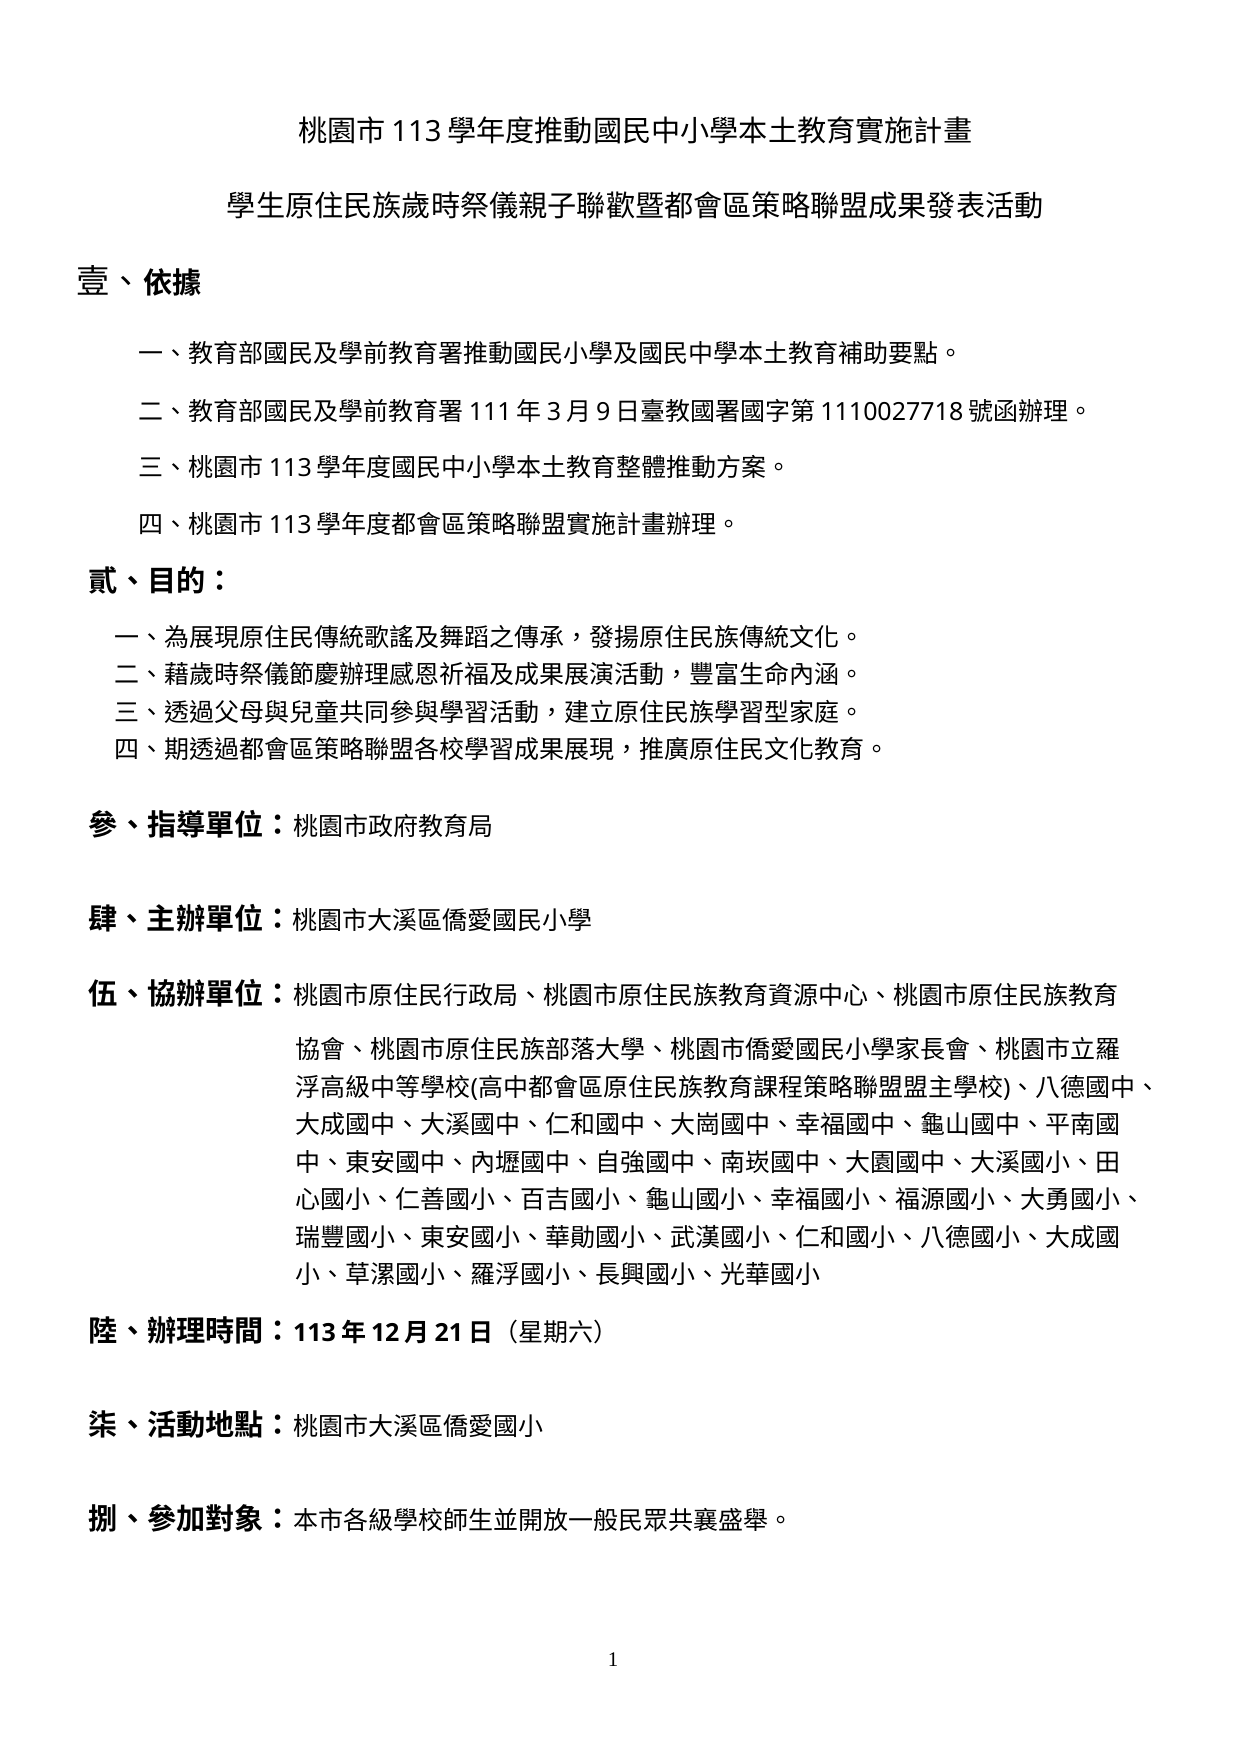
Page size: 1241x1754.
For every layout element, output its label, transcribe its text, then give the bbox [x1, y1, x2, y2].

text 參、指導單位：桃園市政府教育局 [89, 785, 1137, 860]
text 四、桃園市113學年度都會區策略聯盟實施計畫辦理。 [139, 504, 1137, 542]
text 二、教育部國民及學前教育署111年3月9日臺教國署國字第1110027718號函辦理。 [139, 392, 1137, 429]
text 三、桃園市113學年度國民中小學本土教育整體推動方案。 [139, 448, 1137, 485]
text 陸、辦理時間：113年12月21日（星期六） [89, 1292, 1137, 1367]
text 三、透過父母與兒童共同參與學習活動，建立原住民族學習型家庭。 [89, 692, 1137, 729]
text 伍、協辦單位：桃園市原住民行政局、桃園市原住民族教育資源中心、桃園市原住民族教育協會、桃園市原住民族部落大學、桃園市僑愛國民小學家長會、桃園市立羅浮高級中等學校(高中都會區原住民族教育課程策略聯盟盟主學校)、八德國中、大成國中、大溪國中、仁和國中、大崗國中、幸福國中、龜山國中、平南國中、東安國中、內壢國中、自強國中、南崁國中、大園國中、大溪國小、田心國小、仁善國小、百吉國小、龜山國小、幸福國小、福源國小、大勇國小、瑞豐國小、東安國小、華勛國小、武漢國小、仁和國小、八德國小、大成國小、草漯國小、羅浮國小、長興國小、光華國小 [89, 954, 1137, 1292]
text 學生原住民族歲時祭儀親子聯歡暨都會區策略聯盟成果發表活動 [76, 167, 1194, 242]
text 貳、目的： [89, 542, 1137, 617]
text 二、藉歲時祭儀節慶辦理感恩祈福及成果展演活動，豐富生命內涵。 [89, 654, 1137, 692]
text 捌、參加對象：本市各級學校師生並開放一般民眾共襄盛舉。 [89, 1479, 1137, 1554]
text 壹、依據 [76, 242, 1194, 317]
text 肆、主辦單位：桃園市大溪區僑愛國民小學 [74, 879, 1137, 954]
text 桃園市113學年度推動國民中小學本土教育實施計畫 [76, 92, 1194, 167]
text 柒、活動地點：桃園市大溪區僑愛國小 [89, 1385, 1137, 1460]
text 四、期透過都會區策略聯盟各校學習成果展現，推廣原住民文化教育。 [89, 729, 1137, 767]
text 一、教育部國民及學前教育署推動國民小學及國民中學本土教育補助要點。 [139, 335, 1137, 373]
text 一、為展現原住民傳統歌謠及舞蹈之傳承，發揚原住民族傳統文化。 [89, 617, 1137, 654]
